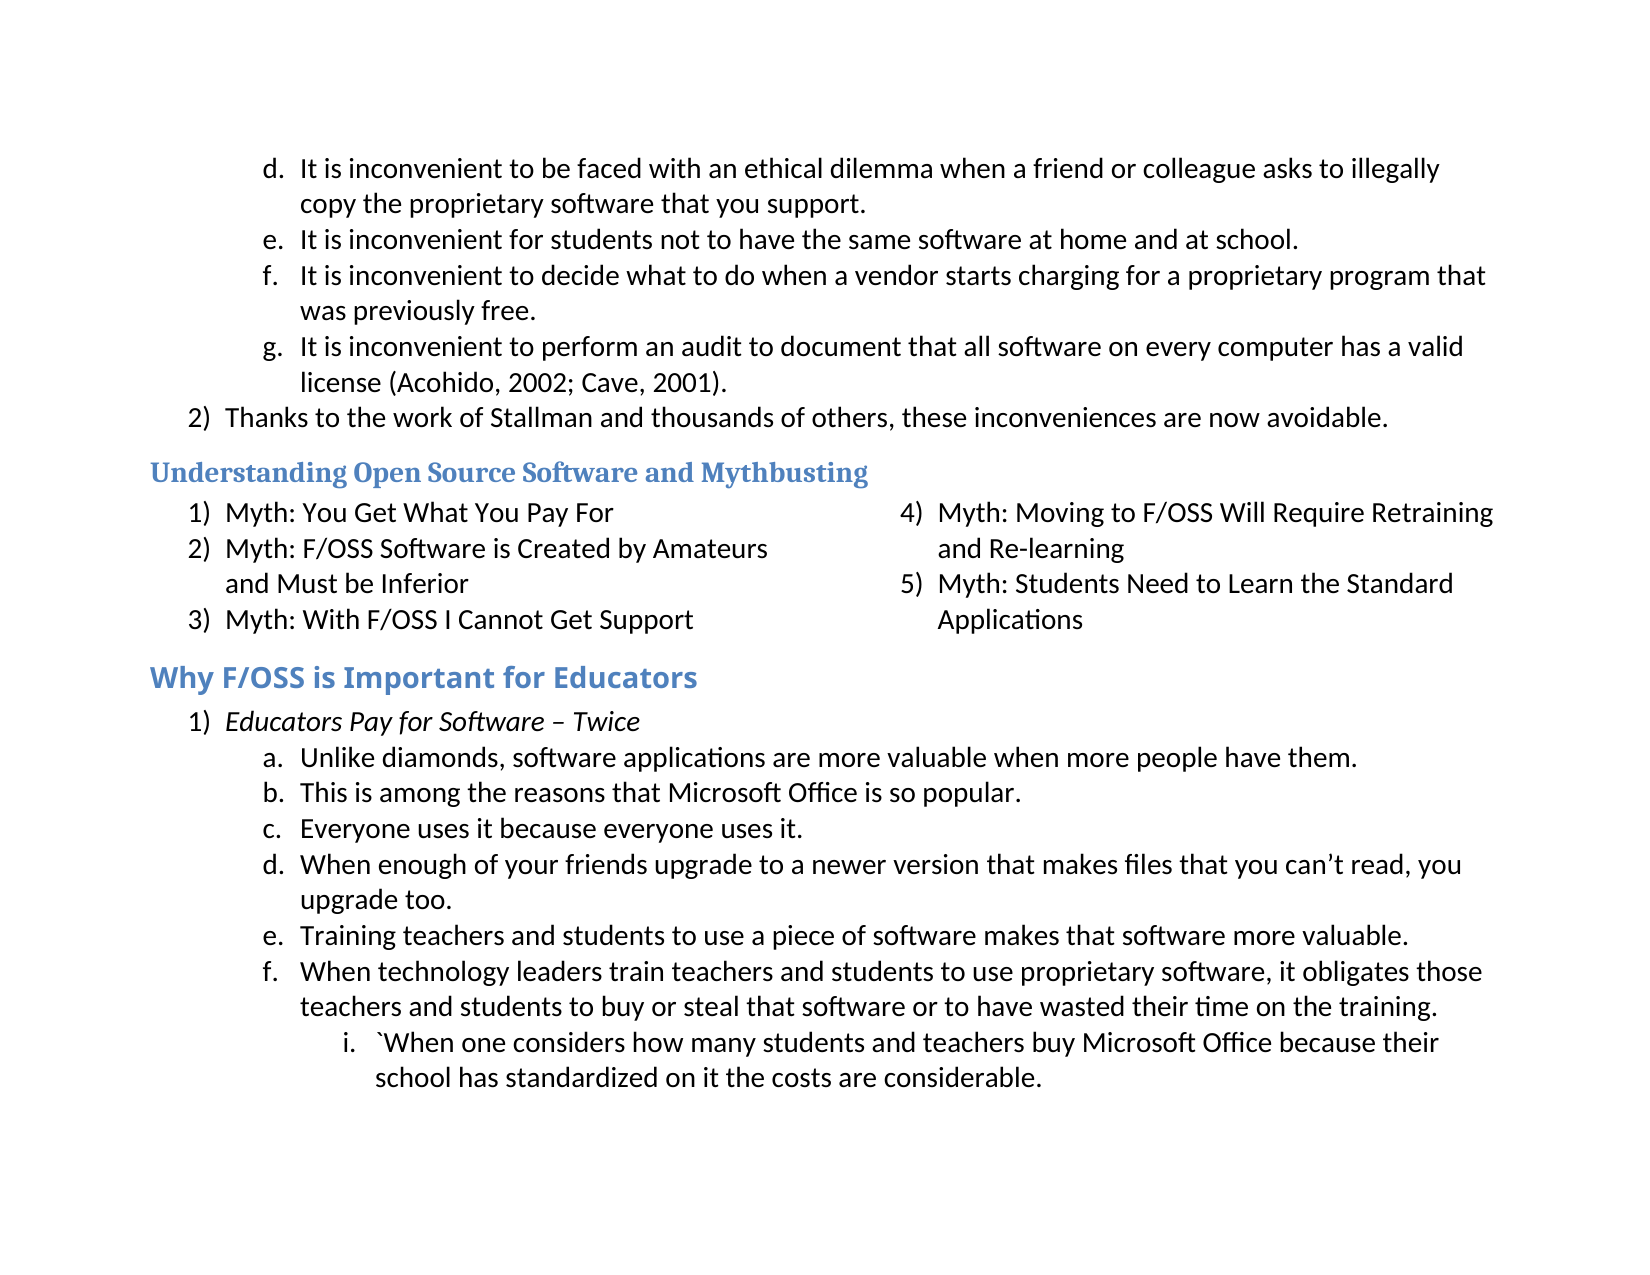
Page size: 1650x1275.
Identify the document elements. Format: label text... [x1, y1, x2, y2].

subtitle Understanding Open Source Software and Mythbusting [150, 456, 1500, 489]
list Unlike diamonds, software applications are more valuable when more people have them. [262, 739, 1500, 774]
list This is among the reasons that Microsoft Office is so popular. [262, 774, 1500, 810]
list It is inconvenient to be faced with an ethical dilemma when a friend or colleague asks to illegally copy the proprietary software that you support. [262, 150, 1500, 221]
list Training teachers and students to use a piece of software makes that software more valuable. [262, 917, 1500, 953]
list Myth: Moving to F/OSS Will Require Retraining and Re-learning [900, 494, 1500, 566]
list Educators Pay for Software – Twice [187, 703, 1500, 739]
list Myth: F/OSS Software is Created by Amateurs and Must be Inferior [187, 530, 787, 601]
list It is inconvenient to decide what to do when a vendor starts charging for a proprietary program that was previously free. [262, 257, 1500, 328]
list Myth: Students Need to Learn the Standard Applications [900, 566, 1500, 637]
list Myth: With F/OSS I Cannot Get Support [187, 601, 787, 637]
list Everyone uses it because everyone uses it. [262, 810, 1500, 846]
subtitle Why F/OSS is Important for Educators [150, 658, 1500, 697]
list Thanks to the work of Stallman and thousands of others, these inconveniences are now avoidable. [187, 399, 1500, 435]
list It is inconvenient to perform an audit to document that all software on every computer has a valid license (Acohido, 2002; Cave, 2001). [262, 328, 1500, 399]
list It is inconvenient for students not to have the same software at home and at school. [262, 221, 1500, 257]
list Myth: You Get What You Pay For [187, 494, 787, 530]
list When enough of your friends upgrade to a newer version that makes files that you can’t read, you upgrade too. [262, 846, 1500, 917]
list When technology leaders train teachers and students to use proprietary software, it obligates those teachers and students to buy or steal that software or to have wasted their time on the training. [262, 953, 1500, 1024]
list `When one considers how many students and teachers buy Microsoft Office because their school has standardized on it the costs are considerable. [356, 1024, 1500, 1095]
